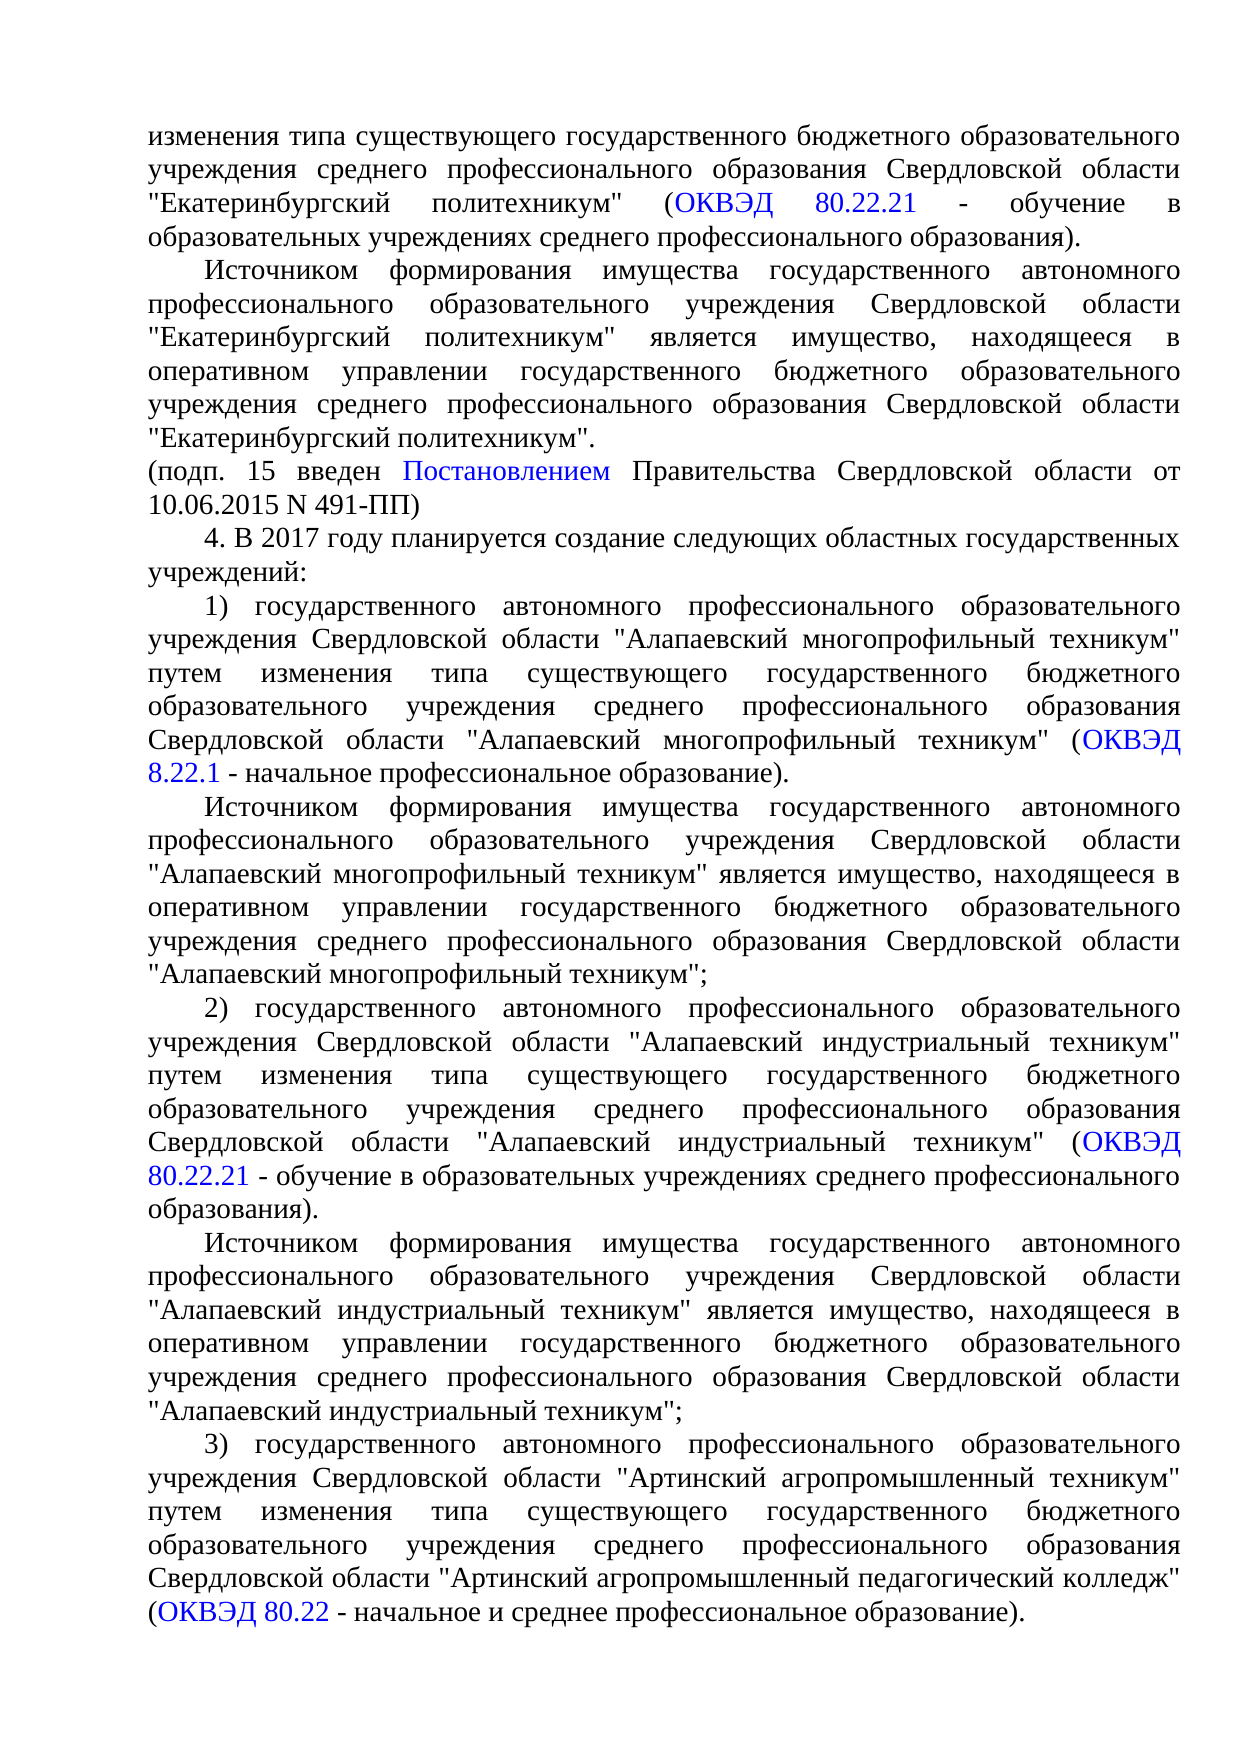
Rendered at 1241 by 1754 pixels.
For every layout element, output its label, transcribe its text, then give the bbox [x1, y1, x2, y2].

text 2) государственного автономного профессионального образовательного учреждения Свердловской области "Алапаевский индустриальный техникум" путем изменения типа существующего государственного бюджетного образовательного учреждения среднего профессионального образования Свердловской области "Алапаевский индустриальный техникум" (ОКВЭД 80.22.21 - обучение в образовательных учреждениях среднего профессионального образования). [148, 990, 1181, 1225]
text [148, 118, 1181, 252]
text 3) государственного автономного профессионального образовательного учреждения Свердловской области "Артинский агропромышленный техникум" путем изменения типа существующего государственного бюджетного образовательного учреждения среднего профессионального образования Свердловской области "Артинский агропромышленный педагогический колледж" (ОКВЭД 80.22 - начальное и среднее профессиональное образование). [148, 1426, 1181, 1627]
text 1) государственного автономного профессионального образовательного учреждения Свердловской области "Алапаевский многопрофильный техникум" путем изменения типа существующего государственного бюджетного образовательного учреждения среднего профессионального образования Свердловской области "Алапаевский многопрофильный техникум" (ОКВЭД 8.22.1 - начальное профессиональное образование). [148, 588, 1181, 789]
text Источником формирования имущества государственного автономного профессионального образовательного учреждения Свердловской области "Екатеринбургский политехникум" является имущество, находящееся в оперативном управлении государственного бюджетного образовательного учреждения среднего профессионального образования Свердловской области "Екатеринбургский политехникум". [148, 252, 1181, 453]
text (подп. 15 введен Постановлением Правительства Свердловской области от 10.06.2015 N 491-ПП) [148, 453, 1181, 521]
text Источником формирования имущества государственного автономного профессионального образовательного учреждения Свердловской области "Алапаевский многопрофильный техникум" является имущество, находящееся в оперативном управлении государственного бюджетного образовательного учреждения среднего профессионального образования Свердловской области "Алапаевский многопрофильный техникум"; [148, 789, 1181, 990]
text Источником формирования имущества государственного автономного профессионального образовательного учреждения Свердловской области "Алапаевский индустриальный техникум" является имущество, находящееся в оперативном управлении государственного бюджетного образовательного учреждения среднего профессионального образования Свердловской области "Алапаевский индустриальный техникум"; [148, 1225, 1181, 1426]
text 4. В 2017 году планируется создание следующих областных государственных учреждений: [148, 521, 1181, 588]
